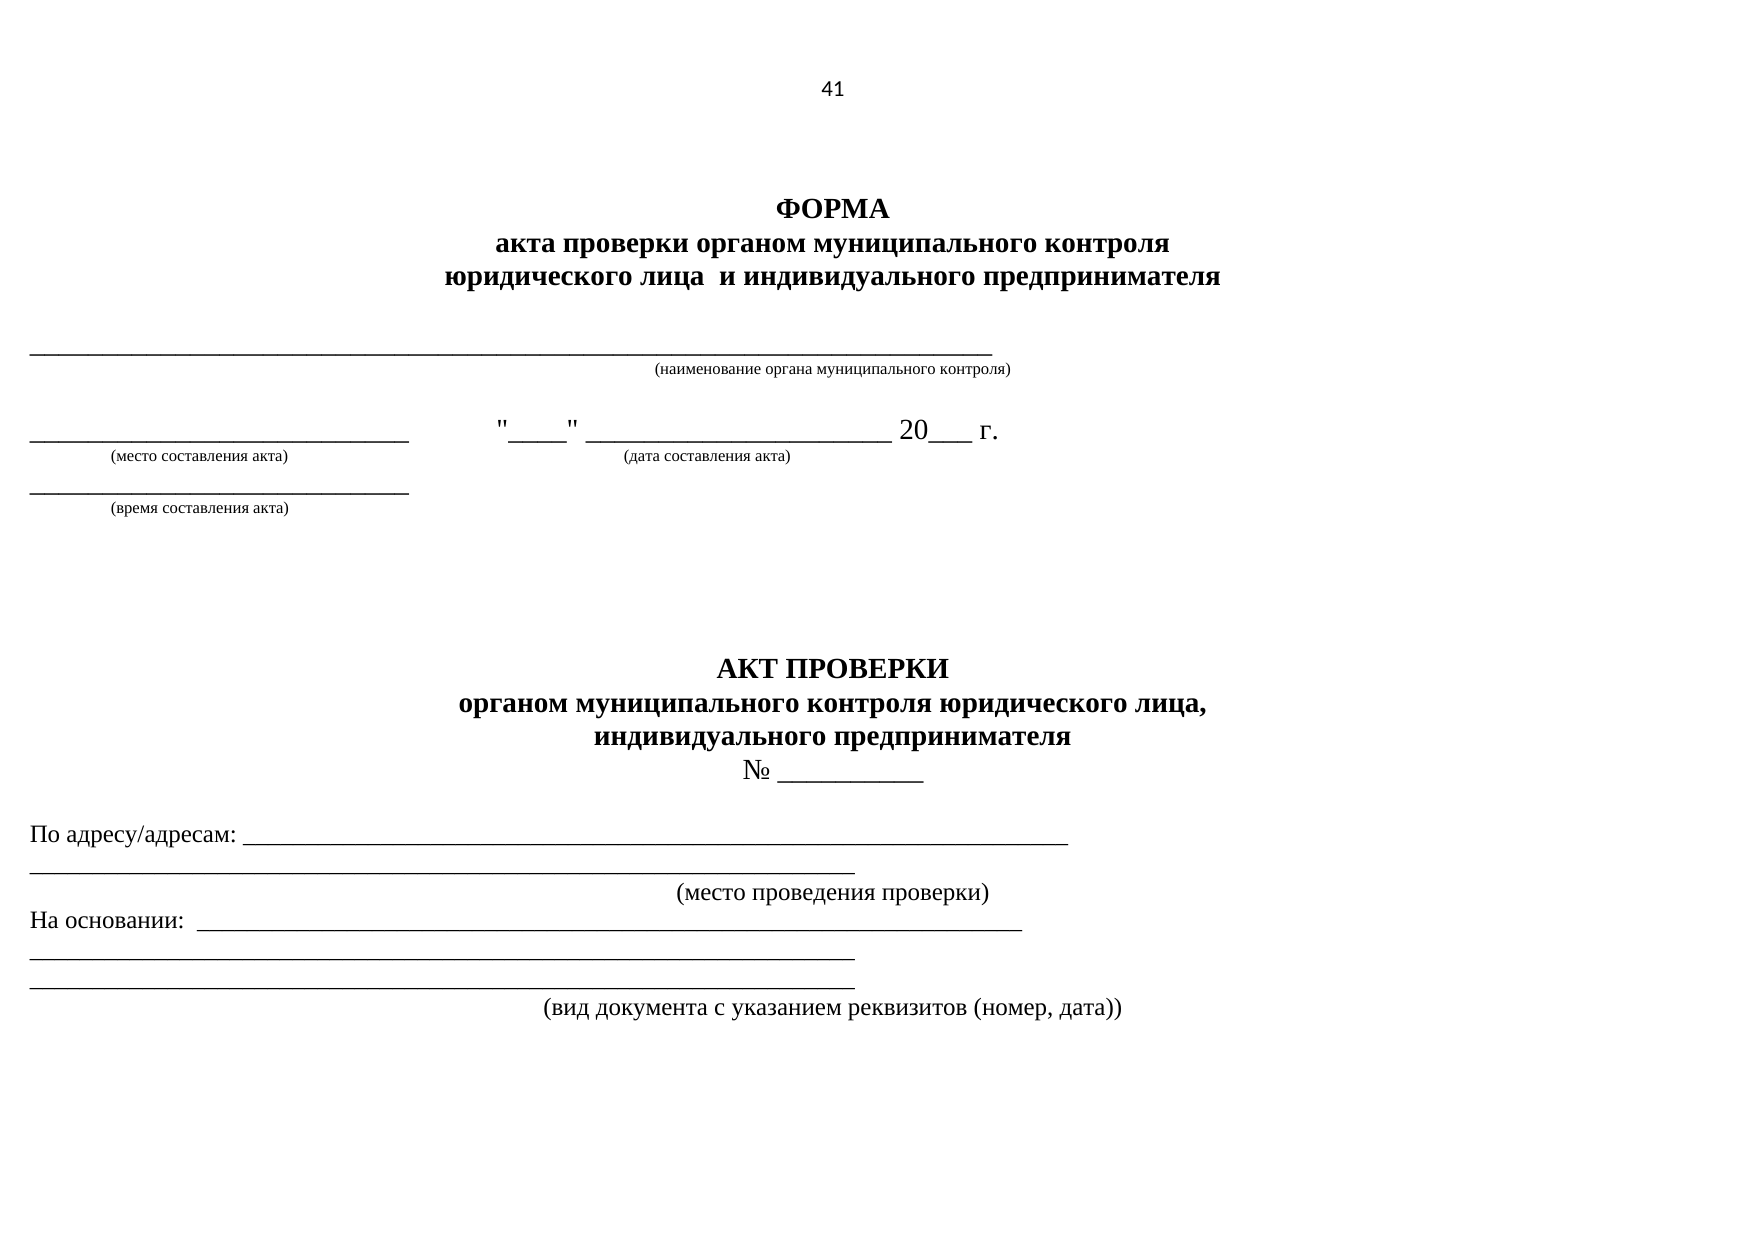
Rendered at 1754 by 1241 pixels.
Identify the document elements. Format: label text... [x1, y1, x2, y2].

text (вид документа с указанием реквизитов (номер, дата)) [29, 992, 1636, 1020]
text __________________________ [29, 464, 1636, 498]
text ФОРМА [29, 191, 1636, 225]
text __________________________________________________________________ [29, 963, 1636, 992]
text На основании: __________________________________________________________________ [29, 905, 1636, 934]
text __________________________________________________________________ [29, 848, 1636, 877]
text акта проверки органом муниципального контроля [29, 225, 1636, 258]
text АКТ ПРОВЕРКИ [29, 651, 1636, 685]
text юридического лица и индивидуального предпринимателя [29, 258, 1636, 292]
text __________________________________________________________________ [29, 934, 1636, 963]
text органом муниципального контроля юридического лица, [29, 685, 1636, 718]
text (место проведения проверки) [29, 877, 1636, 905]
text (место составления акта) (дата составления акта) [29, 445, 1636, 464]
text № __________ [29, 752, 1636, 786]
text индивидуального предпринимателя [29, 718, 1636, 752]
text (наименование органа муниципального контроля) [29, 359, 1636, 378]
text (время составления акта) [29, 498, 1636, 517]
text По адресу/адресам: __________________________________________________________________ [29, 819, 1636, 848]
text __________________________ "____" _____________________ 20___ г. [29, 412, 1636, 445]
text __________________________________________________________________ [29, 326, 1636, 359]
